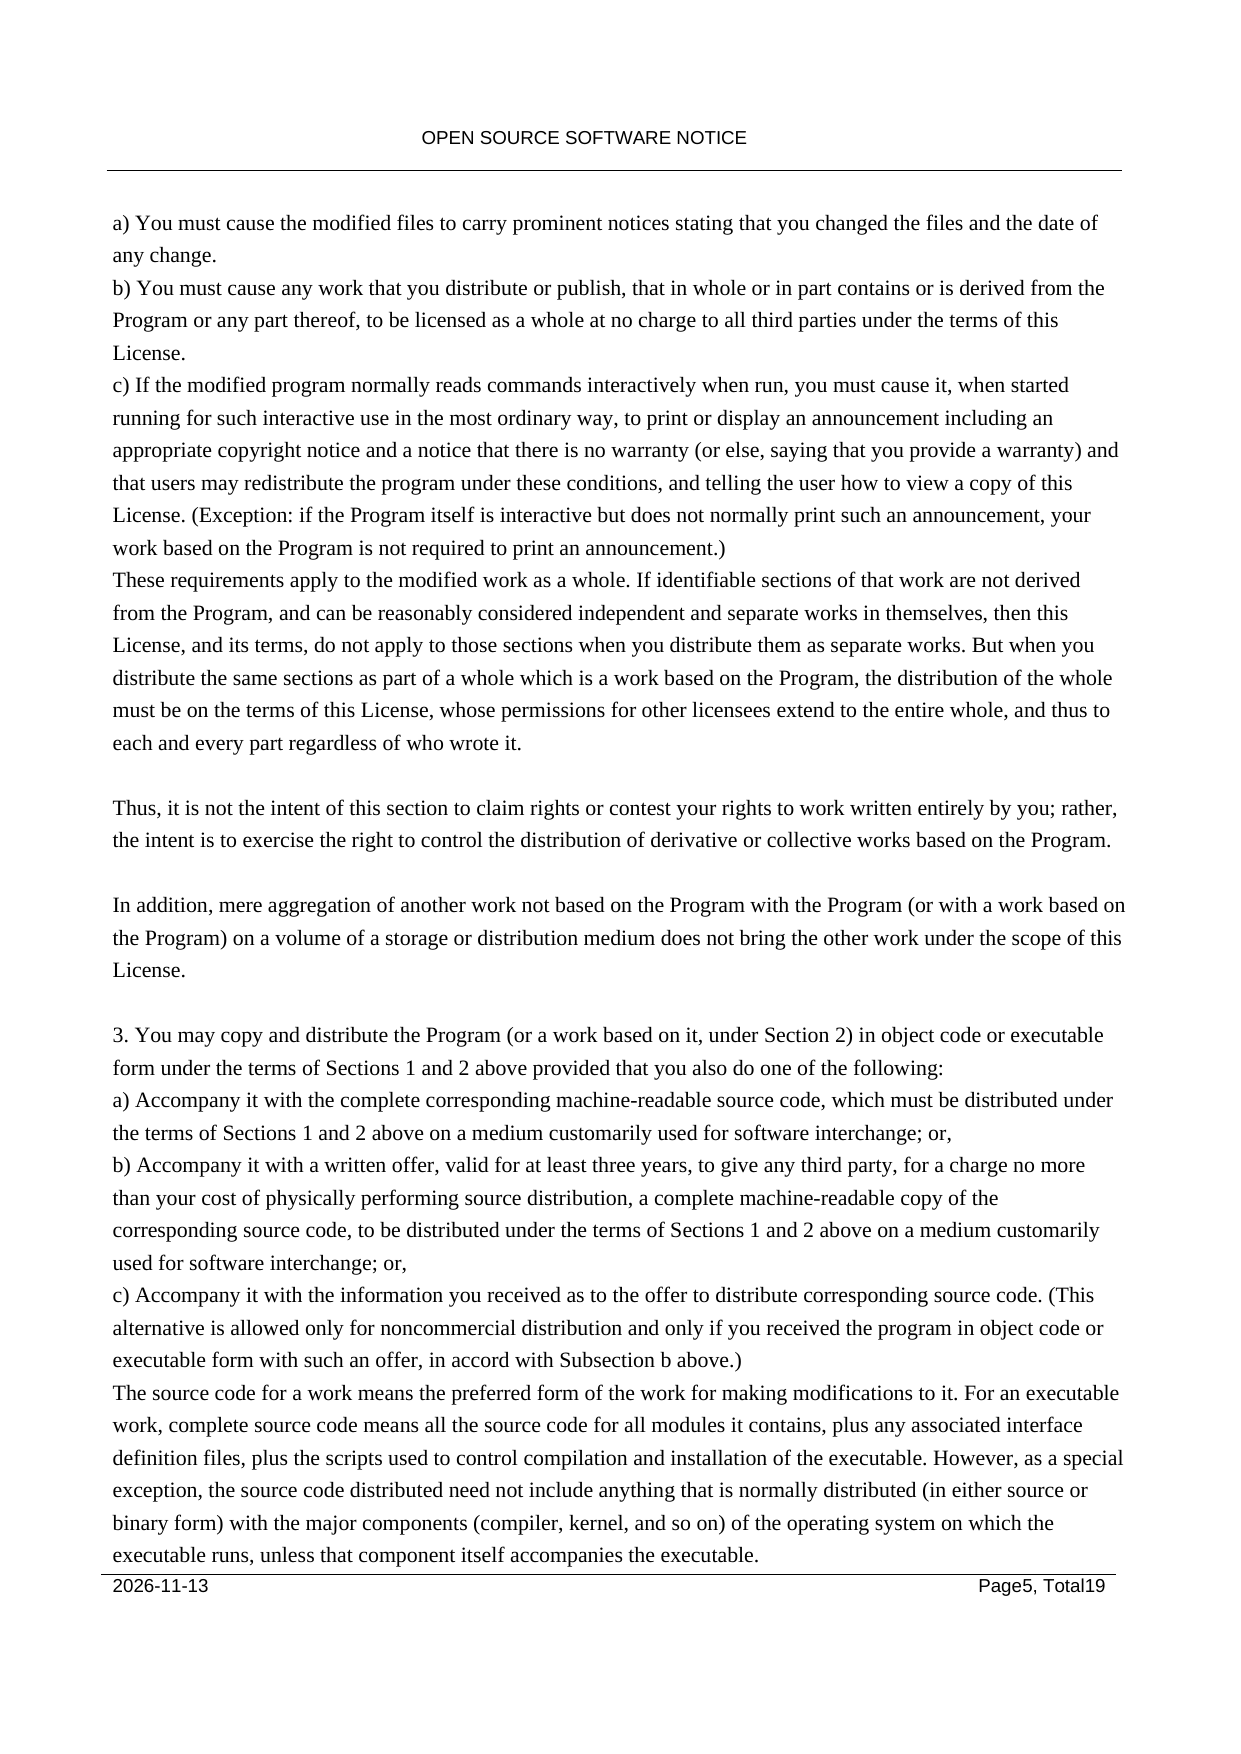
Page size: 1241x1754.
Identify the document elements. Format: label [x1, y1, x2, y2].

text [112, 206, 1128, 1571]
